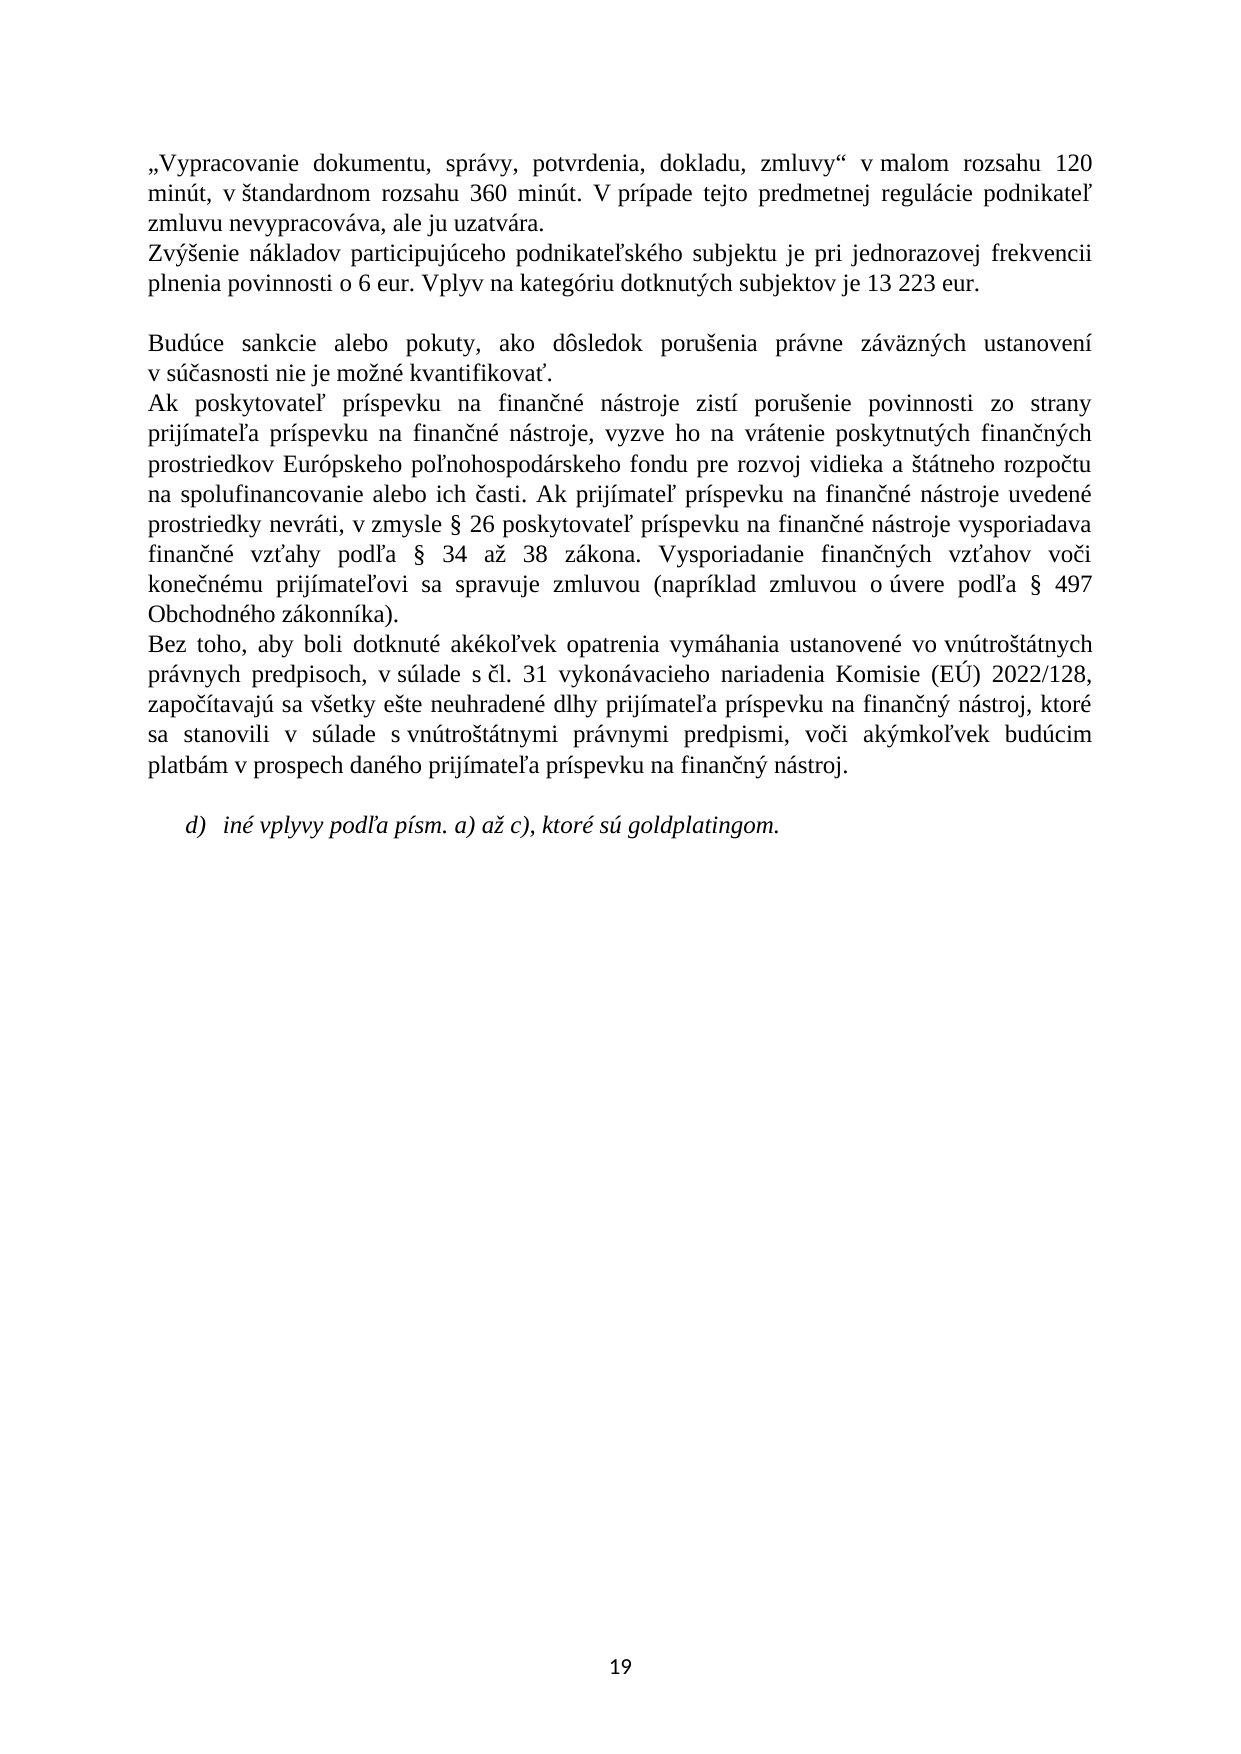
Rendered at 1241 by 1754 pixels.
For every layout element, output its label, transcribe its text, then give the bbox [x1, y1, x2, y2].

text Budúce sankcie alebo pokuty, ako dôsledok porušenia právne záväzných ustanovení v súčasnosti nie je možné kvantifikovať. [148, 328, 1093, 387]
list iné vplyvy podľa písm. a) až c), ktoré sú goldplatingom. [185, 810, 1093, 839]
text Bez toho, aby boli dotknuté akékoľvek opatrenia vymáhania ustanovené vo vnútroštátnych právnych predpisoch, v súlade s čl. 31 vykonávacieho nariadenia Komisie (EÚ) 2022/128, započítavajú sa všetky ešte neuhradené dlhy prijímateľa príspevku na finančný nástroj, ktoré sa stanovili v súlade s vnútroštátnymi právnymi predpismi, voči akýmkoľvek budúcim platbám v prospech daného prijímateľa príspevku na finančný nástroj. [148, 629, 1093, 778]
text Zvýšenie nákladov participujúceho podnikateľského subjektu je pri jednorazovej frekvencii plnenia povinnosti o 6 eur. Vplyv na kategóriu dotknutých subjektov je 13 223 eur. [148, 238, 1093, 297]
text Ak poskytovateľ príspevku na finančné nástroje zistí porušenie povinnosti zo strany prijímateľa príspevku na finančné nástroje, vyzve ho na vrátenie poskytnutých finančných prostriedkov Európskeho poľnohospodárskeho fondu pre rozvoj vidieka a štátneho rozpočtu na spolufinancovanie alebo ich časti. Ak prijímateľ príspevku na finančné nástroje uvedené prostriedky nevráti, v zmysle § 26 poskytovateľ príspevku na finančné nástroje vysporiadava finančné vzťahy podľa § 34 až 38 zákona. Vysporiadanie finančných vzťahov voči konečnému prijímateľovi sa spravuje zmluvou (napríklad zmluvou o úvere podľa § 497 Obchodného zákonníka). [148, 388, 1093, 628]
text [148, 148, 1093, 237]
